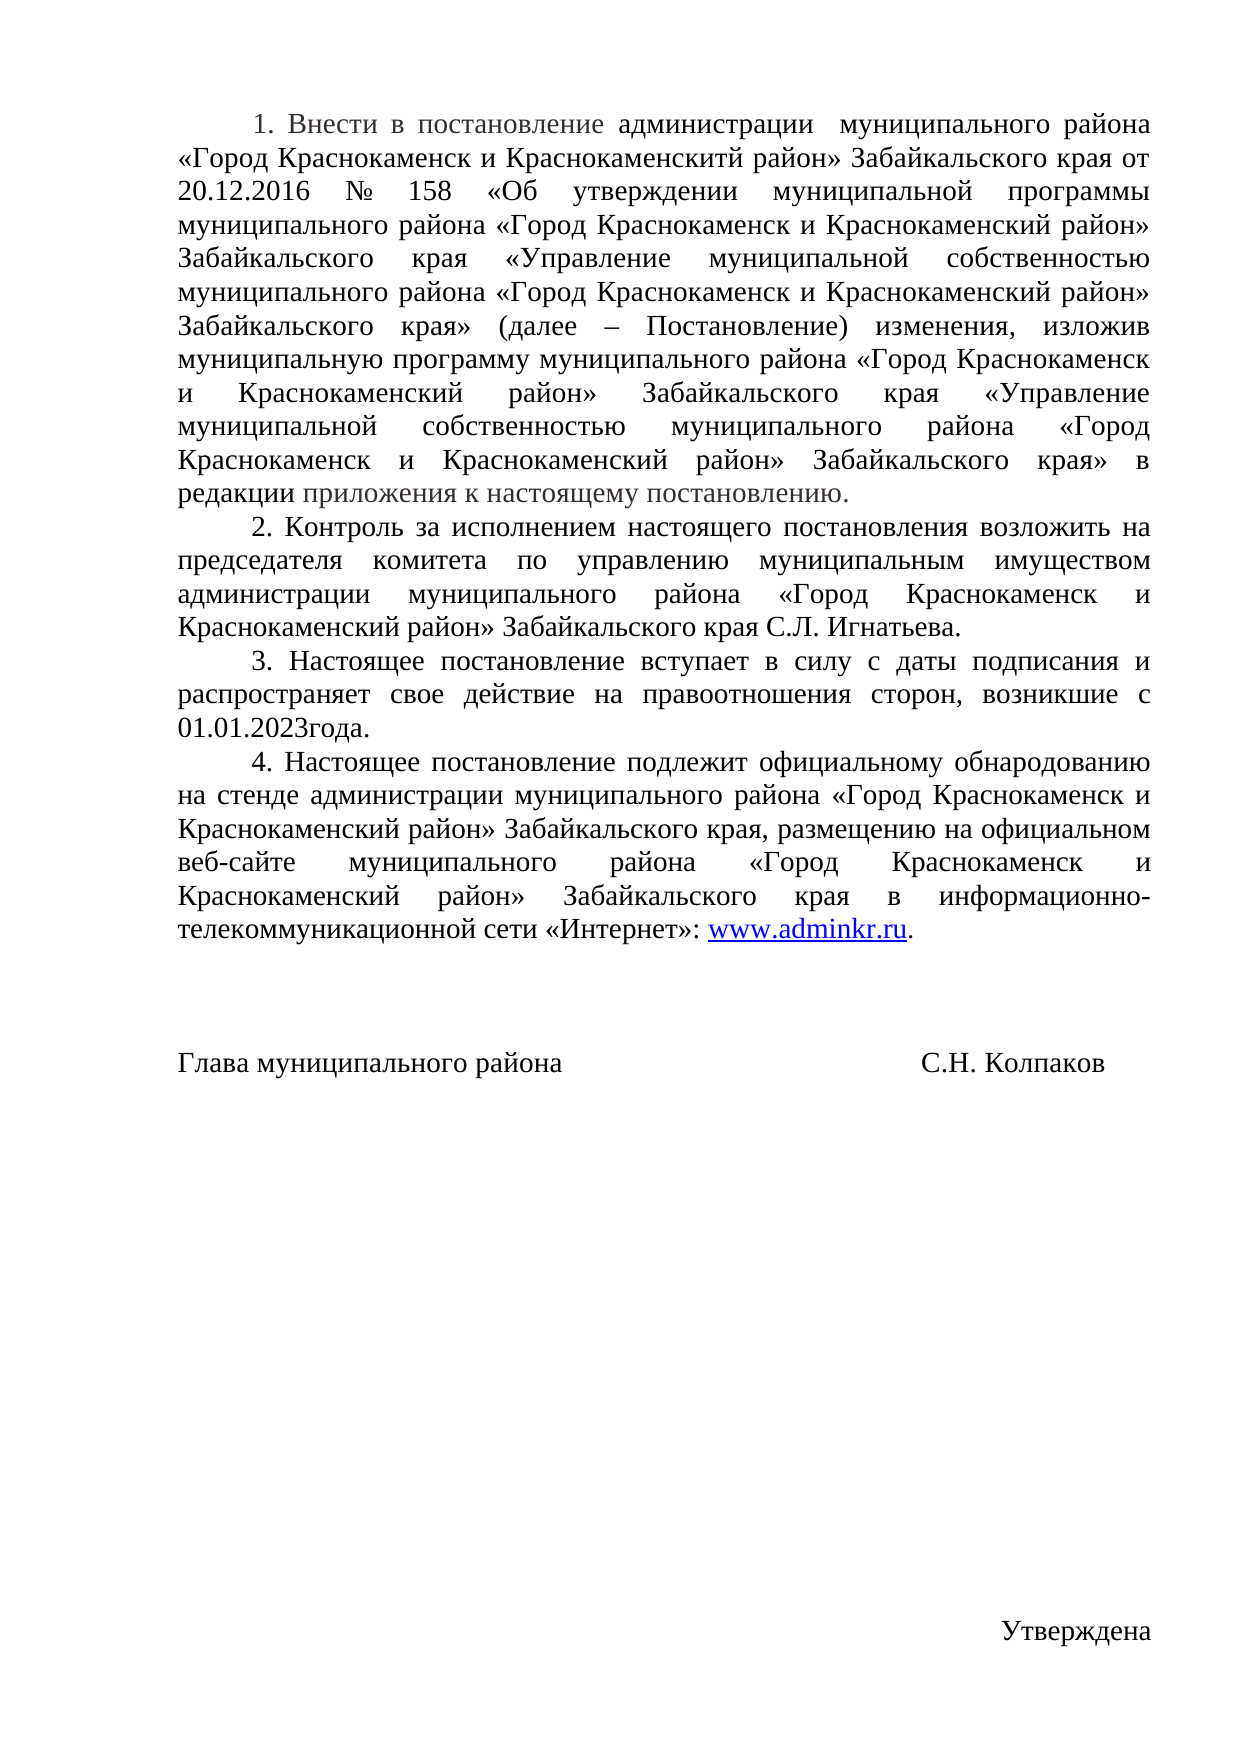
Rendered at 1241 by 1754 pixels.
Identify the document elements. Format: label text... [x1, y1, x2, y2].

text Глава муниципального района С.Н. Колпаков [177, 1046, 1152, 1079]
text 1. Внести в постановление администрации муниципального района «Город Краснокаменск и Краснокаменскитй район» Забайкальского края от 20.12.2016 № 158 «Об утверждении муниципальной программы муниципального района «Город Краснокаменск и Краснокаменский район» Забайкальского края «Управление муниципальной собственностью муниципального района «Город Краснокаменск и Краснокаменский район» Забайкальского края» (далее – Постановление) изменения, изложив муниципальную программу муниципального района «Город Краснокаменск и Краснокаменский район» Забайкальского края «Управление муниципальной собственностью муниципального района «Город Краснокаменск и Краснокаменский район» Забайкальского края» в редакции приложения к настоящему постановлению. [177, 106, 1152, 509]
text 4. Настоящее постановление подлежит официальному обнародованию на стенде администрации муниципального района «Город Краснокаменск и Краснокаменский район» Забайкальского края, размещению на официальном веб-сайте муниципального района «Город Краснокаменск и Краснокаменский район» Забайкальского края в информационно-телекоммуникационной сети «Интернет»: www.adminkr.ru. [177, 744, 1152, 945]
text 2. Контроль за исполнением настоящего постановления возложить на председателя комитета по управлению муниципальным имуществом администрации муниципального района «Город Краснокаменск и Краснокаменский район» Забайкальского края С.Л. Игнатьева. [177, 509, 1152, 643]
text 3. Настоящее постановление вступает в силу с даты подписания и распространяет свое действие на правоотношения сторон, возникшие с 01.01.2023года. [177, 643, 1152, 744]
text Утверждена [177, 1613, 1152, 1647]
